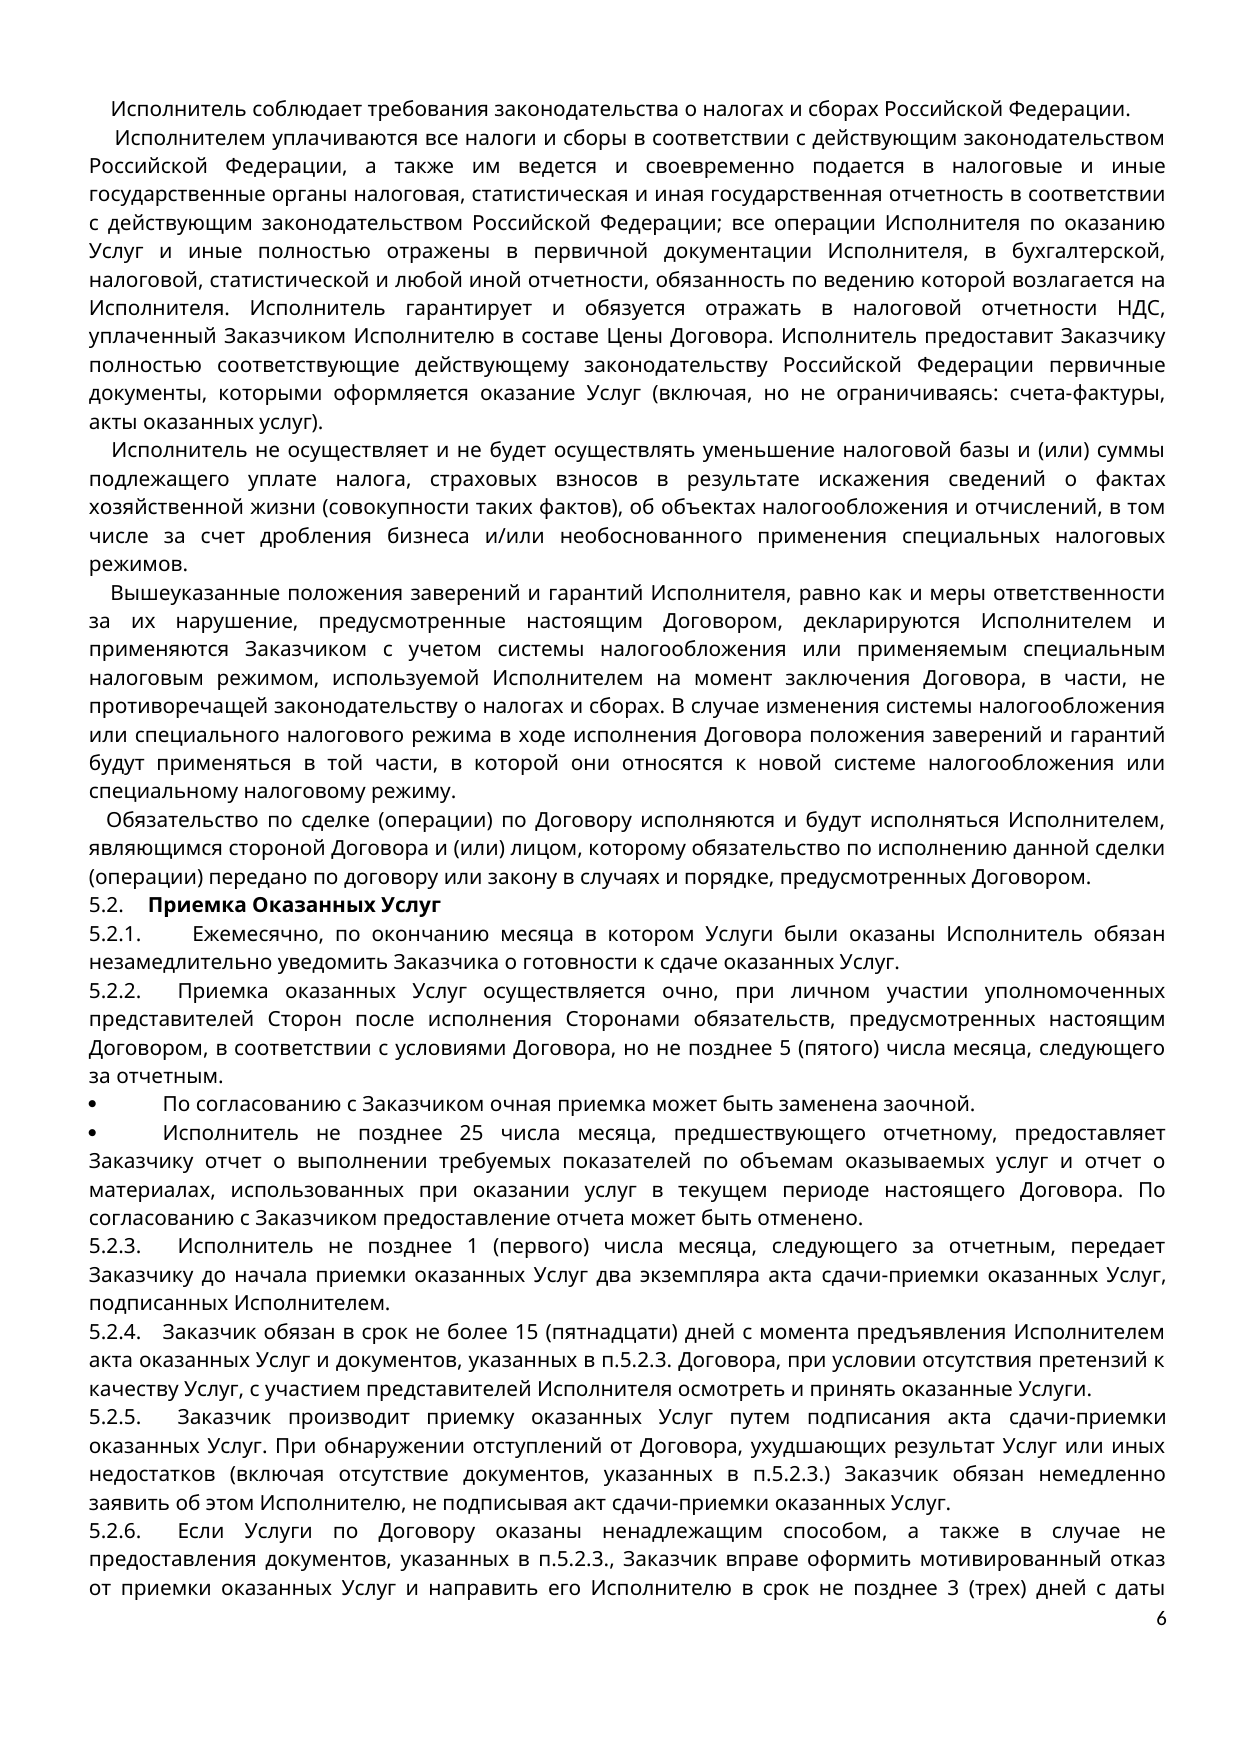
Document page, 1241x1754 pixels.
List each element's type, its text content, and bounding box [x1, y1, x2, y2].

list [89, 1516, 1167, 1601]
list Заказчик производит приемку оказанных Услуг путем подписания акта сдачи-приемки оказанных Услуг. При обнаружении отступлений от Договора, ухудшающих результат Услуг или иных недостатков (включая отсутствие документов, указанных в п.5.2.3.) Заказчик обязан немедленно заявить об этом Исполнителю, не подписывая акт сдачи-приемки оказанных Услуг. [89, 1402, 1167, 1516]
list Приемка Оказанных Услуг [89, 890, 1167, 919]
list Приемка оказанных Услуг осуществляется очно, при личном участии уполномоченных представителей Сторон после исполнения Сторонами обязательств, предусмотренных настоящим Договором, в соответствии с условиями Договора, но не позднее 5 (пятого) числа месяца, следующего за отчетным. [89, 976, 1167, 1089]
list Вышеуказанные положения заверений и гарантий Исполнителя, равно как и меры ответственности за их нарушение, предусмотренные настоящим Договором, декларируются Исполнителем и применяются Заказчиком с учетом системы налогообложения или применяемым специальным налоговым режимом, используемой Исполнителем на момент заключения Договора, в части, не противоречащей законодательству о налогах и сборах. В случае изменения системы налогообложения или специального налогового режима в ходе исполнения Договора положения заверений и гарантий будут применяться в той части, в которой они относятся к новой системе налогообложения или специальному налоговому режиму. [89, 578, 1167, 805]
list Обязательство по сделке (операции) по Договору исполняются и будут исполняться Исполнителем, являющимся стороной Договора и (или) лицом, которому обязательство по исполнению данной сделки (операции) передано по договору или закону в случаях и порядке, предусмотренных Договором. [89, 805, 1167, 890]
list Исполнитель не позднее 1 (первого) числа месяца, следующего за отчетным, передает Заказчику до начала приемки оказанных Услуг два экземпляра акта сдачи-приемки оказанных Услуг, подписанных Исполнителем. [89, 1232, 1167, 1317]
list Ежемесячно, по окончанию месяца в котором Услуги были оказаны Исполнитель обязан незамедлительно уведомить Заказчика о готовности к сдаче оказанных Услуг. [89, 919, 1167, 976]
list Исполнитель не позднее 25 числа месяца, предшествующего отчетному, предоставляет Заказчику отчет о выполнении требуемых показателей по объемам оказываемых услуг и отчет о материалах, использованных при оказании услуг в текущем периоде настоящего Договора. По согласованию с Заказчиком предоставление отчета может быть отменено. [89, 1118, 1167, 1232]
list Исполнителем уплачиваются все налоги и сборы в соответствии с действующим законодательством Российской Федерации, а также им ведется и своевременно подается в налоговые и иные государственные органы налоговая, статистическая и иная государственная отчетность в соответствии с действующим законодательством Российской Федерации; все операции Исполнителя по оказанию Услуг и иные полностью отражены в первичной документации Исполнителя, в бухгалтерской, налоговой, статистической и любой иной отчетности, обязанность по ведению которой возлагается на Исполнителя. Исполнитель гарантирует и обязуется отражать в налоговой отчетности НДС, уплаченный Заказчиком Исполнителю в составе Цены Договора. Исполнитель предоставит Заказчику полностью соответствующие действующему законодательству Российской Федерации первичные документы, которыми оформляется оказание Услуг (включая, но не ограничиваясь: счета-фактуры, акты оказанных услуг). [89, 123, 1167, 435]
list Исполнитель не осуществляет и не будет осуществлять уменьшение налоговой базы и (или) суммы подлежащего уплате налога, страховых взносов в результате искажения сведений о фактах хозяйственной жизни (совокупности таких фактов), об объектах налогообложения и отчислений, в том числе за счет дробления бизнеса и/или необоснованного применения специальных налоговых режимов. [89, 435, 1167, 578]
list Заказчик обязан в срок не более 15 (пятнадцати) дней с момента предъявления Исполнителем акта оказанных Услуг и документов, указанных в п.5.2.3. Договора, при условии отсутствия претензий к качеству Услуг, с участием представителей Исполнителя осмотреть и принять оказанные Услуги. [89, 1317, 1167, 1402]
list Исполнитель соблюдает требования законодательства о налогах и сборах Российской Федерации. [89, 94, 1167, 123]
list По согласованию с Заказчиком очная приемка может быть заменена заочной. [89, 1089, 1167, 1118]
